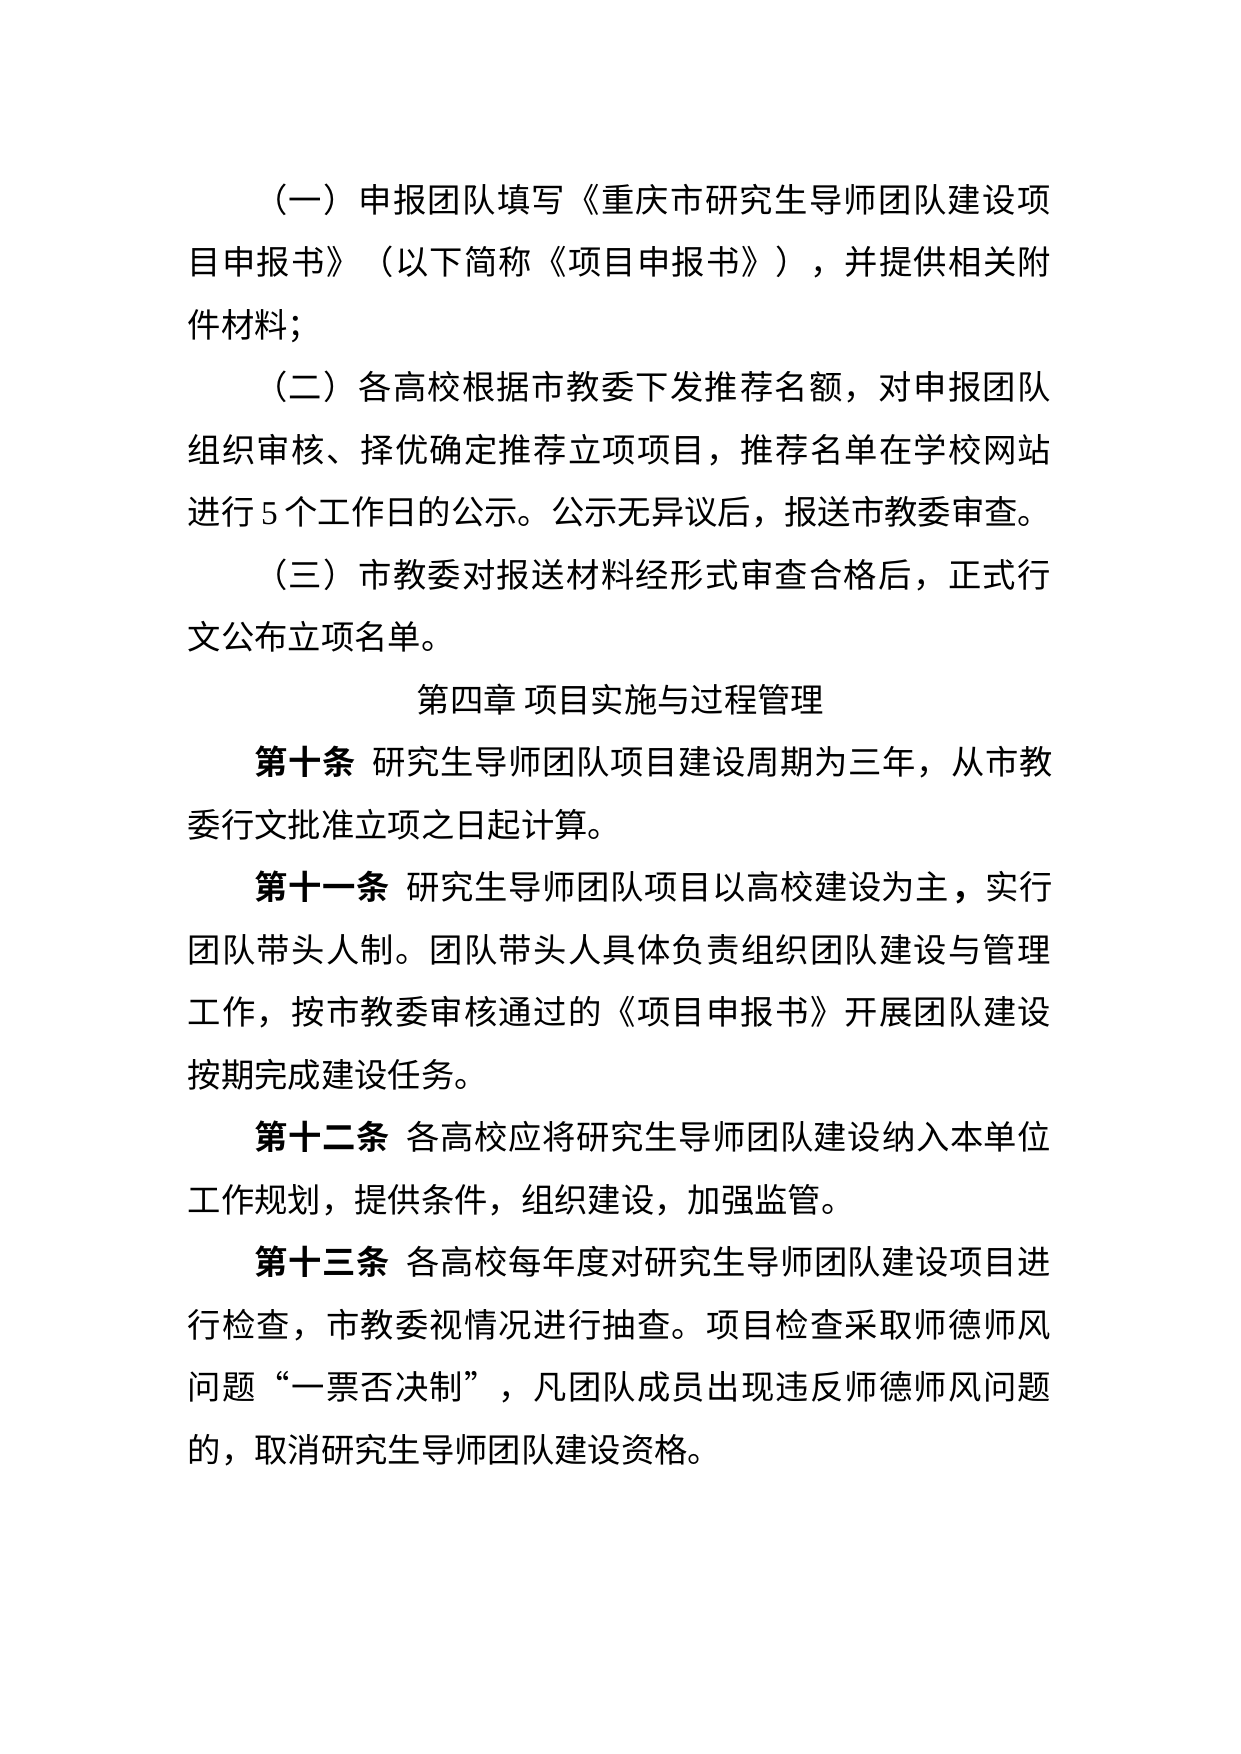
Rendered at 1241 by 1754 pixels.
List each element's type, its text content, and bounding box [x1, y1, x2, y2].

text 第十三条 各高校每年度对研究生导师团队建设项目进行检查，市教委视情况进行抽查。项目检查采取师德师风问题“一票否决制”，凡团队成员出现违反师德师风问题的，取消研究生导师团队建设资格。 [187, 1224, 1053, 1474]
text （一）申报团队填写《重庆市研究生导师团队建设项目申报书》（以下简称《项目申报书》），并提供相关附件材料； [187, 162, 1053, 349]
text （二）各高校根据市教委下发推荐名额，对申报团队组织审核、择优确定推荐立项项目，推荐名单在学校网站进行5个工作日的公示。公示无异议后，报送市教委审查。 [187, 349, 1053, 537]
subtitle 第十条 研究生导师团队项目建设周期为三年，从市教委行文批准立项之日起计算。 [187, 724, 1053, 849]
text 第十一条 研究生导师团队项目以高校建设为主，实行团队带头人制。团队带头人具体负责组织团队建设与管理工作，按市教委审核通过的《项目申报书》开展团队建设，按期完成建设任务。 [187, 849, 1053, 1099]
text 第四章 项目实施与过程管理 [187, 662, 1053, 724]
text （三）市教委对报送材料经形式审查合格后，正式行文公布立项名单。 [187, 537, 1053, 662]
text 第十二条 各高校应将研究生导师团队建设纳入本单位工作规划，提供条件，组织建设，加强监管。 [187, 1099, 1053, 1224]
